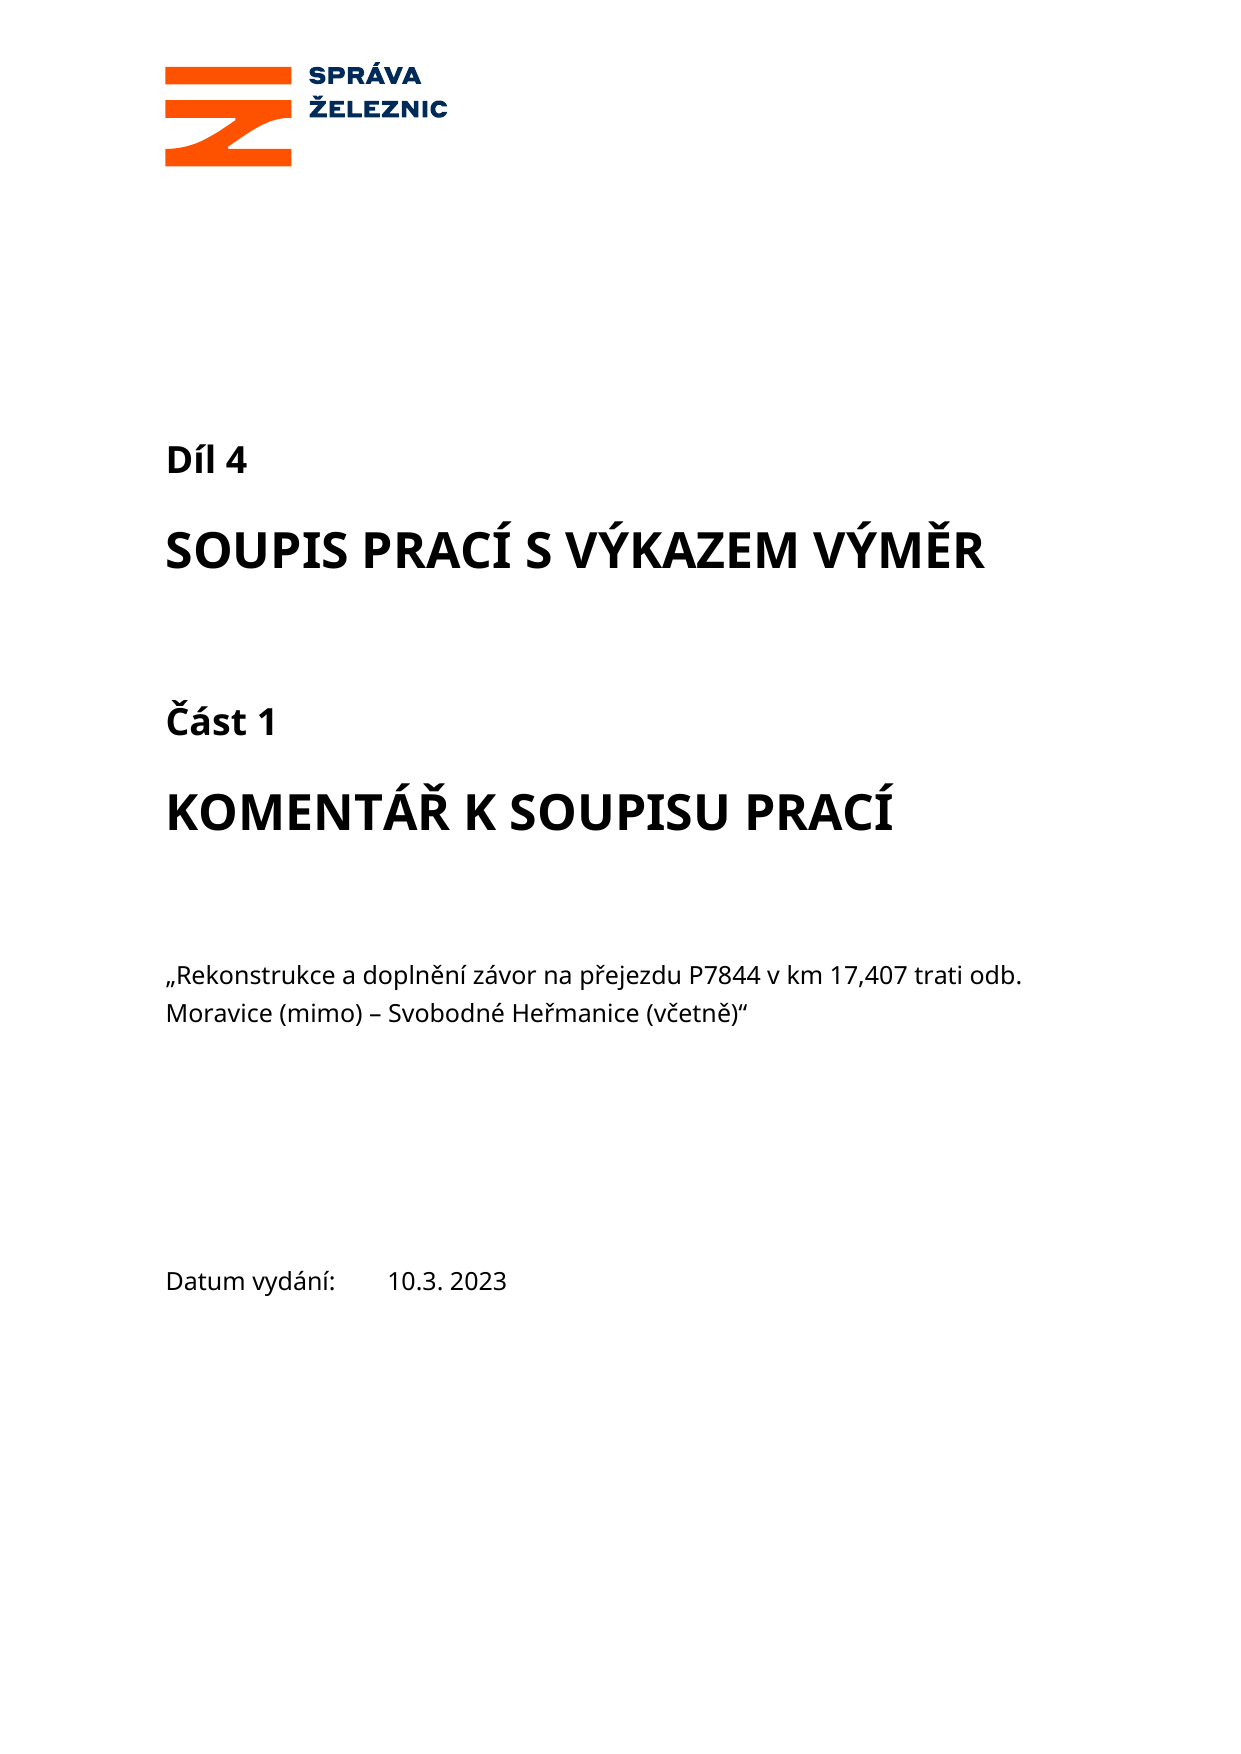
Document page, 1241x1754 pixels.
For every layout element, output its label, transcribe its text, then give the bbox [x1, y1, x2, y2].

text SOUPIS PRACÍ S VÝKAZEM VÝMĚR [165, 514, 1075, 583]
text Díl 4 [165, 433, 1075, 484]
text Datum vydání: 10.3. 2023 [165, 1263, 1075, 1298]
text KOMENTÁŘ K SOUPISU PRACÍ [165, 777, 1075, 845]
text Část 1 [165, 696, 1075, 747]
